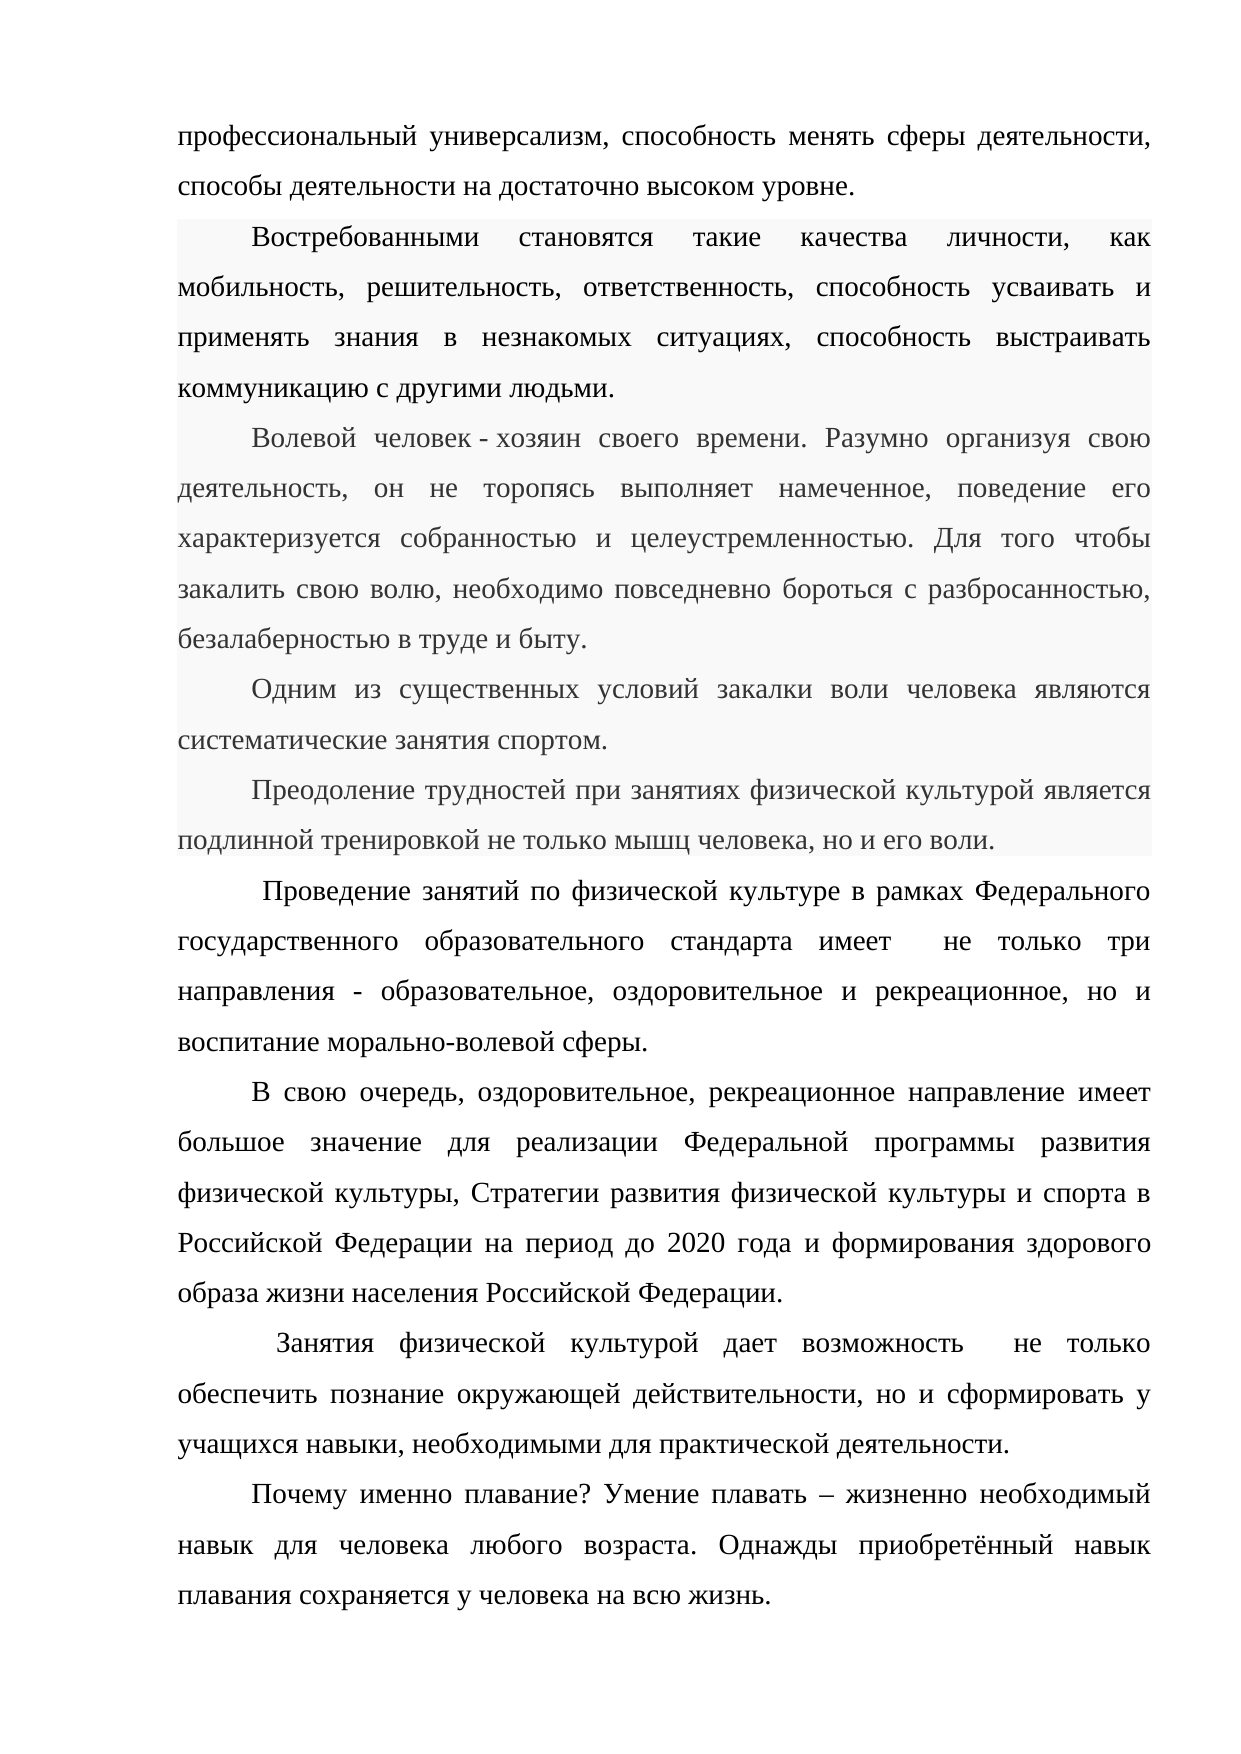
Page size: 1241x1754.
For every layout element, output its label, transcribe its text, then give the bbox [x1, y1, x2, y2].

text Преодоление трудностей при занятиях физической культурой является подлинной тренировкой не только мышц человека, но и его воли. [177, 772, 1152, 856]
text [177, 118, 1152, 202]
text Волевой человек - хозяин своего времени. Разумно организуя свою деятельность, он не торопясь выполняет намеченное, поведение его характеризуется собранностью и целеустремленностью. Для того чтобы закалить свою волю, необходимо повседневно бороться с разбросанностью, безалаберностью в труде и быту. [177, 420, 1152, 655]
text Одним из существенных условий закалки воли человека являются систематические занятия спортом. [177, 672, 1152, 755]
text Востребованными становятся такие качества личности, как мобильность, решительность, ответственность, способность усваивать и применять знания в незнакомых ситуациях, способность выстраивать коммуникацию с другими людьми. [177, 219, 1152, 403]
text Проведение занятий по физической культуре в рамках Федерального государственного образовательного стандарта имеет не только три направления - образовательное, оздоровительное и рекреационное, но и воспитание морально-волевой сферы. [177, 873, 1152, 1057]
text Занятия физической культурой дает возможность не только обеспечить познание окружающей действительности, но и сформировать у учащихся навыки, необходимыми для практической деятельности. [177, 1326, 1152, 1460]
text Почему именно плавание? Умение плавать – жизненно необходимый навык для человека любого возраста. Однажды приобретённый навык плавания сохраняется у человека на всю жизнь. [177, 1477, 1152, 1611]
text В свою очередь, оздоровительное, рекреационное направление имеет большое значение для реализации Федеральной программы развития физической культуры, Стратегии развития физической культуры и спорта в Российской Федерации на период до 2020 года и формирования здорового образа жизни населения Российской Федерации. [177, 1074, 1152, 1309]
